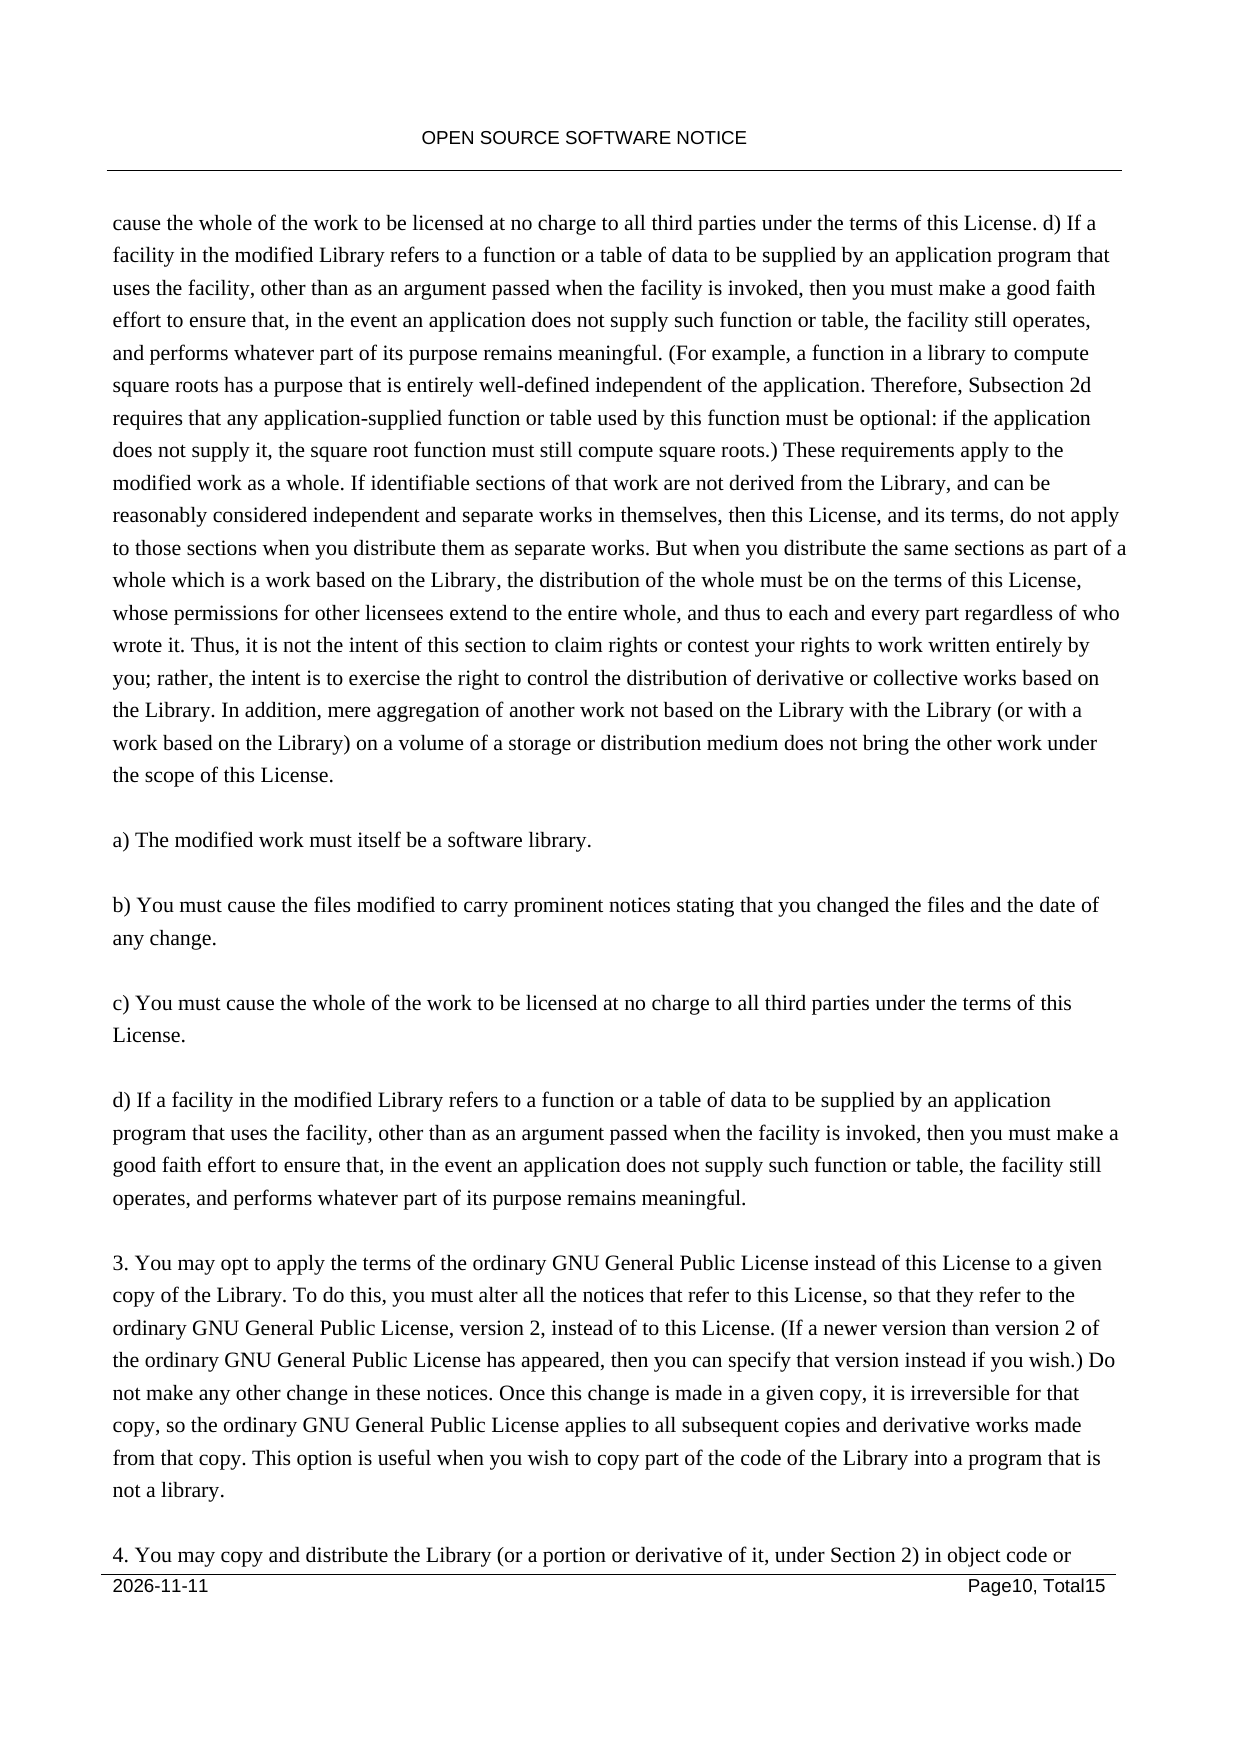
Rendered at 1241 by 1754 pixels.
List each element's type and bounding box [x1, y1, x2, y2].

text [112, 206, 1128, 1571]
